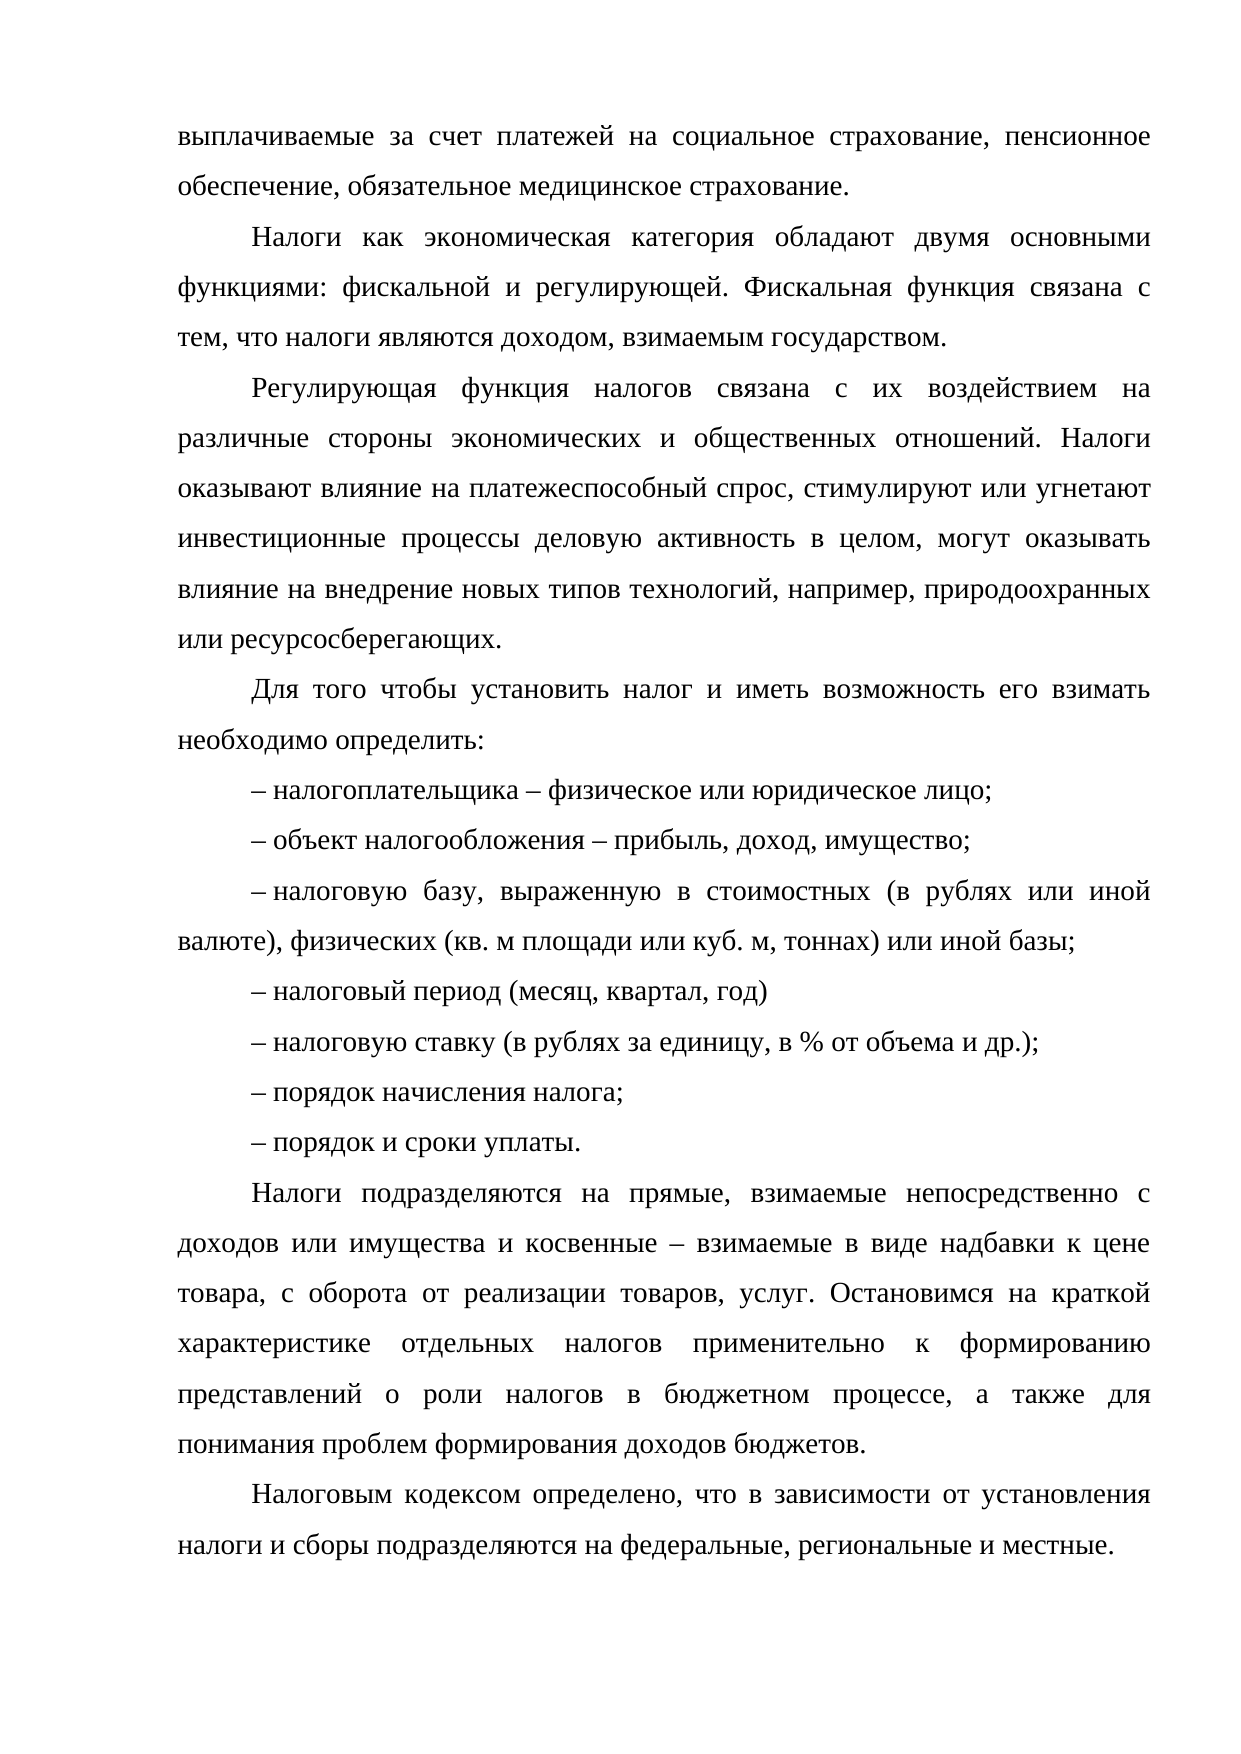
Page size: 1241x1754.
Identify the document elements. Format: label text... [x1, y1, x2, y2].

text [177, 118, 1152, 202]
text Налоги подразделяются на прямые, взимаемые непосредственно с доходов или имущества и косвенные – взимаемые в виде надбавки к цене товара, с оборота от реализации товаров, услуг. Остановимся на краткой характеристике отдельных налогов применительно к формированию представлений о роли налогов в бюджетном процессе, а также для понимания проблем формирования доходов бюджетов. [177, 1175, 1152, 1460]
text Для того чтобы установить налог и иметь возможность его взимать необходимо определить: [177, 672, 1152, 755]
text Налоговым кодексом определено, что в зависимости от установления налоги и сборы подразделяются на федеральные, региональные и местные. [177, 1477, 1152, 1560]
text – налогоплательщика – физическое или юридическое лицо; [177, 772, 1152, 806]
text – налоговый период (месяц, квартал, год) [177, 973, 1152, 1007]
text – налоговую базу, выраженную в стоимостных (в рублях или иной валюте), физических (кв. м площади или куб. м, тоннах) или иной базы; [177, 873, 1152, 957]
text – порядок начисления налога; [177, 1074, 1152, 1108]
text – налоговую ставку (в рублях за единицу, в % от объема и др.); [177, 1024, 1152, 1057]
text – объект налогообложения – прибыль, доход, имущество; [177, 822, 1152, 856]
text Налоги как экономическая категория обладают двумя основными функциями: фискальной и регулирующей. Фискальная функция связана с тем, что налоги являются доходом, взимаемым государством. [177, 219, 1152, 353]
text – порядок и сроки уплаты. [177, 1124, 1152, 1158]
text Регулирующая функция налогов связана с их воздействием на различные стороны экономических и общественных отношений. Налоги оказывают влияние на платежеспособный спрос, стимулируют или угнетают инвестиционные процессы деловую активность в целом, могут оказывать влияние на внедрение новых типов технологий, например, природоохранных или ресурсосберегающих. [177, 370, 1152, 655]
